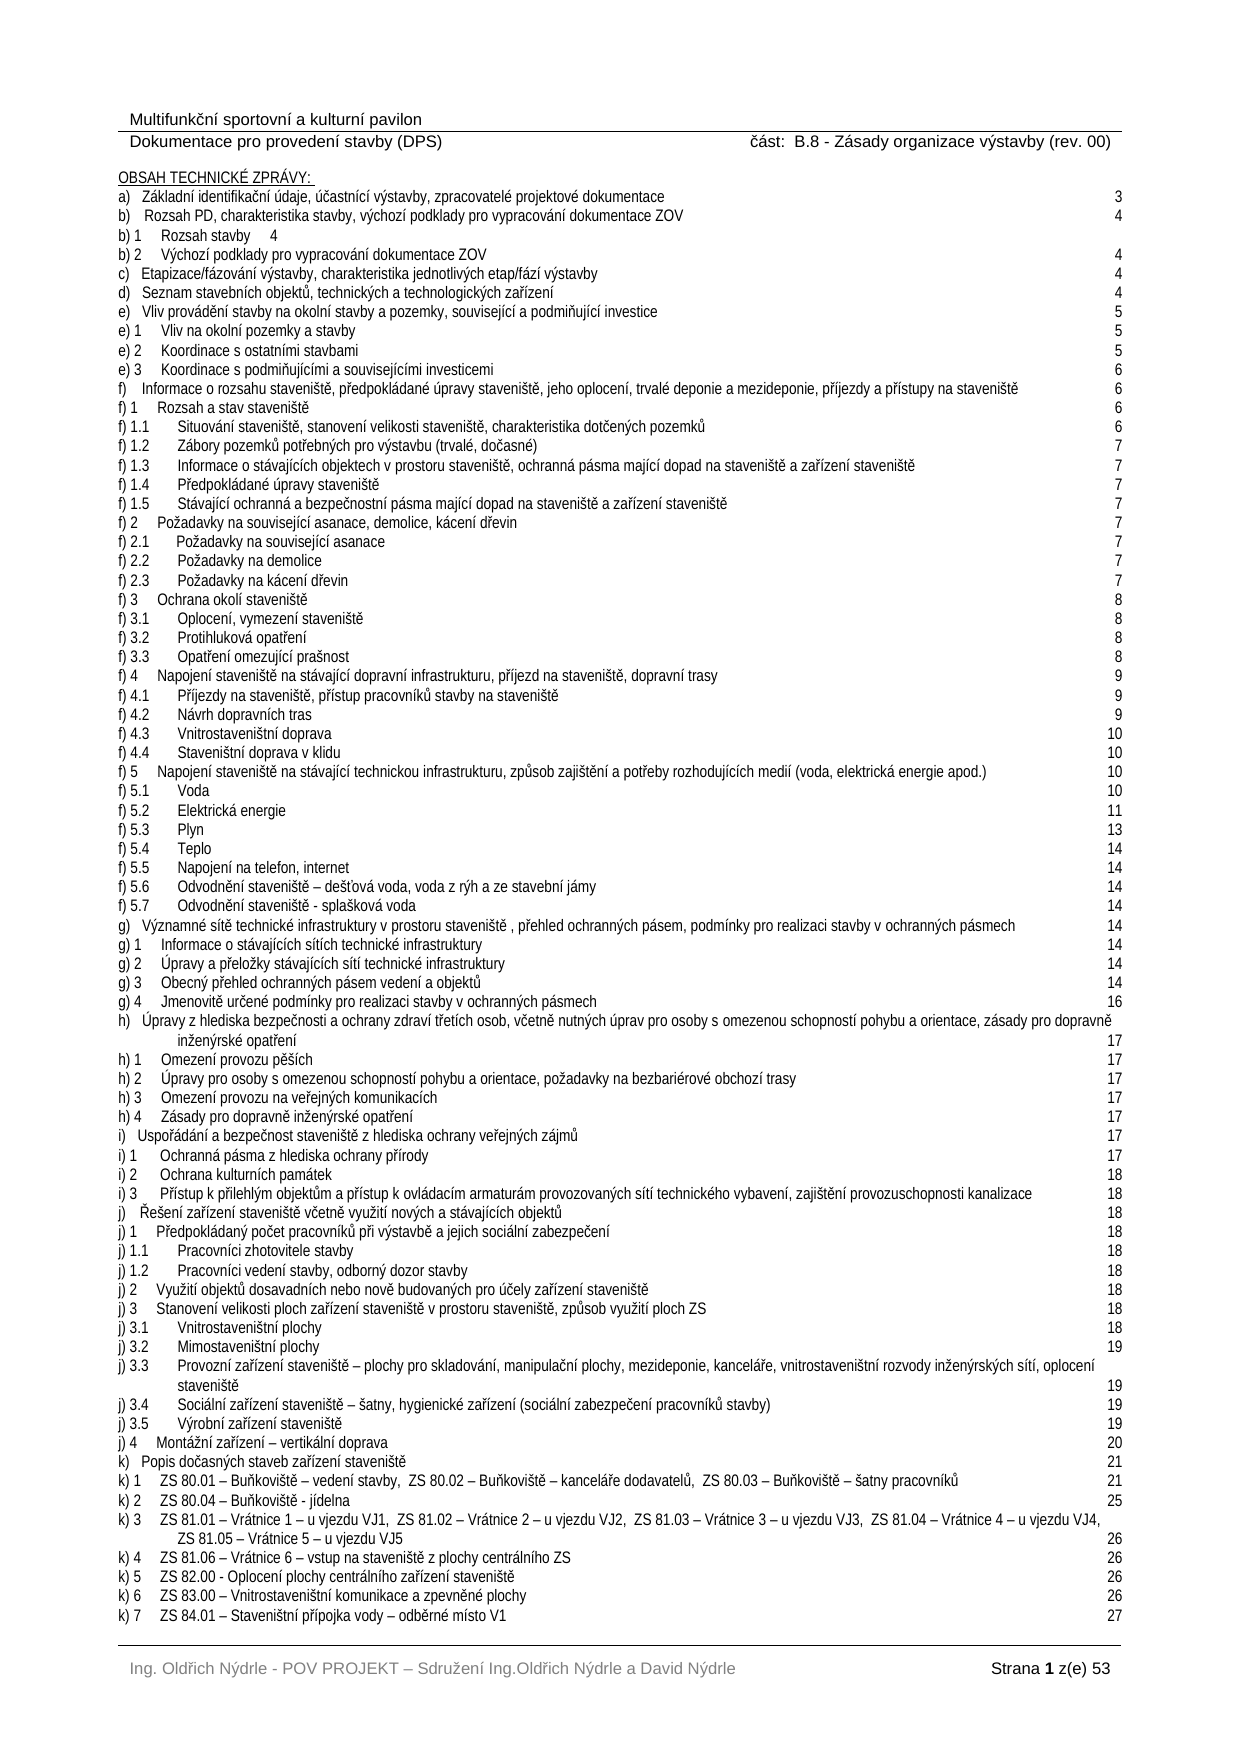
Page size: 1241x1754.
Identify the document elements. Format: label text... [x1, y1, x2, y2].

text k) Popis dočasných staveb zařízení staveniště 21 [118, 1452, 1122, 1471]
text f) 4.4 Staveništní doprava v klidu 10 [118, 743, 1122, 762]
text f) Informace o rozsahu staveniště, předpokládané úpravy staveniště, jeho oplocení, trvalé deponie a mezideponie, příjezdy a přístupy na staveniště 6 [118, 379, 1122, 398]
text g) Významné sítě technické infrastruktury v prostoru staveniště , přehled ochranných pásem, podmínky pro realizaci stavby v ochranných pásmech 14 [118, 915, 1122, 934]
text f) 5 Napojení staveniště na stávající technickou infrastrukturu, způsob zajištění a potřeby rozhodujících medií (voda, elektrická energie apod.) 10 [118, 762, 1122, 781]
text f) 3 Ochrana okolí staveniště 8 [118, 589, 1122, 609]
text e) 2 Koordinace s ostatními stavbami 5 [118, 340, 1122, 359]
text j) 3.4 Sociální zařízení staveniště – šatny, hygienické zařízení (sociální zabezpečení pracovníků stavby) 19 [118, 1394, 1122, 1414]
text f) 1.3 Informace o stávajících objektech v prostoru staveniště, ochranná pásma mající dopad na staveniště a zařízení staveniště 7 [118, 455, 1122, 474]
text e) 1 Vliv na okolní pozemky a stavby 5 [118, 321, 1122, 340]
text f) 1 Rozsah a stav staveniště 6 [118, 398, 1122, 417]
text k) 4 ZS 81.06 – Vrátnice 6 – vstup na staveniště z plochy centrálního ZS 26 [118, 1548, 1122, 1567]
text e) 3 Koordinace s podmiňujícími a souvisejícími investicemi 6 [118, 359, 1122, 379]
text j) 2 Využití objektů dosavadních nebo nově budovaných pro účely zařízení staveniště 18 [118, 1279, 1122, 1299]
text f) 1.4 Předpokládané úpravy staveniště 7 [118, 474, 1122, 494]
text f) 3.3 Opatření omezující prašnost 8 [118, 647, 1122, 666]
text f) 5.5 Napojení na telefon, internet 14 [118, 858, 1122, 877]
text h) 1 Omezení provozu pěších 17 [118, 1049, 1122, 1069]
text i) Uspořádání a bezpečnost staveniště z hlediska ochrany veřejných zájmů 17 [118, 1126, 1122, 1145]
text e) Vliv provádění stavby na okolní stavby a pozemky, související a podmiňující investice 5 [118, 302, 1122, 321]
text b) Rozsah PD, charakteristika stavby, výchozí podklady pro vypracování dokumentace ZOV 4 [118, 206, 1122, 225]
text h) 2 Úpravy pro osoby s omezenou schopností pohybu a orientace, požadavky na bezbariérové obchozí trasy 17 [118, 1069, 1122, 1088]
text k) 7 ZS 84.01 – Staveništní přípojka vody – odběrné místo V1 27 [118, 1605, 1122, 1624]
text k) 2 ZS 80.04 – Buňkoviště - jídelna 25 [118, 1490, 1122, 1509]
text f) 4.1 Příjezdy na staveniště, přístup pracovníků stavby na staveniště 9 [118, 685, 1122, 704]
text f) 5.6 Odvodnění staveniště – dešťová voda, voda z rýh a ze stavební jámy 14 [118, 877, 1122, 896]
text k) 3 ZS 81.01 – Vrátnice 1 – u vjezdu VJ1, ZS 81.02 – Vrátnice 2 – u vjezdu VJ2, ZS 81.03 – Vrátnice 3 – u vjezdu VJ3, ZS 81.04 – Vrátnice 4 – u vjezdu VJ4, ZS 81.05 – Vrátnice 5 – u vjezdu VJ5 26 [118, 1509, 1122, 1548]
text OBSAH TECHNICKÉ ZPRÁVY: [118, 168, 1122, 187]
text b) 2 Výchozí podklady pro vypracování dokumentace ZOV 4 [118, 244, 1122, 264]
text j) 3 Stanovení velikosti ploch zařízení staveniště v prostoru staveniště, způsob využití ploch ZS 18 [118, 1299, 1122, 1318]
text j) 4 Montážní zařízení – vertikální doprava 20 [118, 1433, 1122, 1452]
text f) 1.5 Stávající ochranná a bezpečnostní pásma mající dopad na staveniště a zařízení staveniště 7 [118, 494, 1122, 513]
text j) Řešení zařízení staveniště včetně využití nových a stávajících objektů 18 [118, 1203, 1122, 1222]
text f) 2.2 Požadavky na demolice 7 [118, 551, 1122, 570]
text f) 4 Napojení staveniště na stávající dopravní infrastrukturu, příjezd na staveniště, dopravní trasy 9 [118, 666, 1122, 685]
text f) 2 Požadavky na související asanace, demolice, kácení dřevin 7 [118, 513, 1122, 532]
text f) 4.3 Vnitrostaveništní doprava 10 [118, 724, 1122, 743]
text k) 5 ZS 82.00 - Oplocení plochy centrálního zařízení staveniště 26 [118, 1567, 1122, 1586]
text f) 3.1 Oplocení, vymezení staveniště 8 [118, 609, 1122, 628]
text f) 3.2 Protihluková opatření 8 [118, 628, 1122, 647]
text d) Seznam stavebních objektů, technických a technologických zařízení 4 [118, 283, 1122, 302]
text j) 3.2 Mimostaveništní plochy 19 [118, 1337, 1122, 1356]
text g) 4 Jmenovitě určené podmínky pro realizaci stavby v ochranných pásmech 16 [118, 992, 1122, 1011]
text j) 1 Předpokládaný počet pracovníků při výstavbě a jejich sociální zabezpečení 18 [118, 1222, 1122, 1241]
text h) 4 Zásady pro dopravně inženýrské opatření 17 [118, 1107, 1122, 1126]
text f) 1.1 Situování staveniště, stanovení velikosti staveniště, charakteristika dotčených pozemků 6 [118, 417, 1122, 436]
text g) 1 Informace o stávajících sítích technické infrastruktury 14 [118, 934, 1122, 954]
text f) 2.3 Požadavky na kácení dřevin 7 [118, 570, 1122, 589]
text f) 5.3 Plyn 13 [118, 819, 1122, 839]
text i) 2 Ochrana kulturních památek 18 [118, 1164, 1122, 1184]
text j) 3.5 Výrobní zařízení staveniště 19 [118, 1414, 1122, 1433]
text j) 1.1 Pracovníci zhotovitele stavby 18 [118, 1241, 1122, 1260]
text f) 5.1 Voda 10 [118, 781, 1122, 800]
text g) 2 Úpravy a přeložky stávajících sítí technické infrastruktury 14 [118, 954, 1122, 973]
text f) 1.2 Zábory pozemků potřebných pro výstavbu (trvalé, dočasné) 7 [118, 436, 1122, 455]
text a) Základní identifikační údaje, účastnící výstavby, zpracovatelé projektové dokumentace 3 [118, 187, 1122, 206]
text k) 6 ZS 83.00 – Vnitrostaveništní komunikace a zpevněné plochy 26 [118, 1586, 1122, 1605]
text j) 3.1 Vnitrostaveništní plochy 18 [118, 1318, 1122, 1337]
text f) 5.2 Elektrická energie 11 [118, 800, 1122, 819]
text h) 3 Omezení provozu na veřejných komunikacích 17 [118, 1088, 1122, 1107]
text b) 1 Rozsah stavby 4 [118, 225, 1122, 244]
text f) 5.7 Odvodnění staveniště - splašková voda 14 [118, 896, 1122, 915]
text i) 3 Přístup k přilehlým objektům a přístup k ovládacím armaturám provozovaných sítí technického vybavení, zajištění provozuschopnosti kanalizace 18 [118, 1184, 1122, 1203]
text g) 3 Obecný přehled ochranných pásem vedení a objektů 14 [118, 973, 1122, 992]
text f) 5.4 Teplo 14 [118, 839, 1122, 858]
text c) Etapizace/fázování výstavby, charakteristika jednotlivých etap/fází výstavby 4 [118, 264, 1122, 283]
text f) 2.1 Požadavky na související asanace 7 [118, 532, 1122, 551]
text k) 1 ZS 80.01 – Buňkoviště – vedení stavby, ZS 80.02 – Buňkoviště – kanceláře dodavatelů, ZS 80.03 – Buňkoviště – šatny pracovníků 21 [118, 1471, 1122, 1490]
text f) 4.2 Návrh dopravních tras 9 [118, 704, 1122, 724]
text h) Úpravy z hlediska bezpečnosti a ochrany zdraví třetích osob, včetně nutných úprav pro osoby s omezenou schopností pohybu a orientace, zásady pro dopravně inženýrské opatření 17 [118, 1011, 1122, 1049]
text j) 3.3 Provozní zařízení staveniště – plochy pro skladování, manipulační plochy, mezideponie, kanceláře, vnitrostaveništní rozvody inženýrských sítí, oplocení staveniště 19 [118, 1356, 1122, 1394]
text j) 1.2 Pracovníci vedení stavby, odborný dozor stavby 18 [118, 1260, 1122, 1279]
text i) 1 Ochranná pásma z hlediska ochrany přírody 17 [118, 1145, 1122, 1164]
